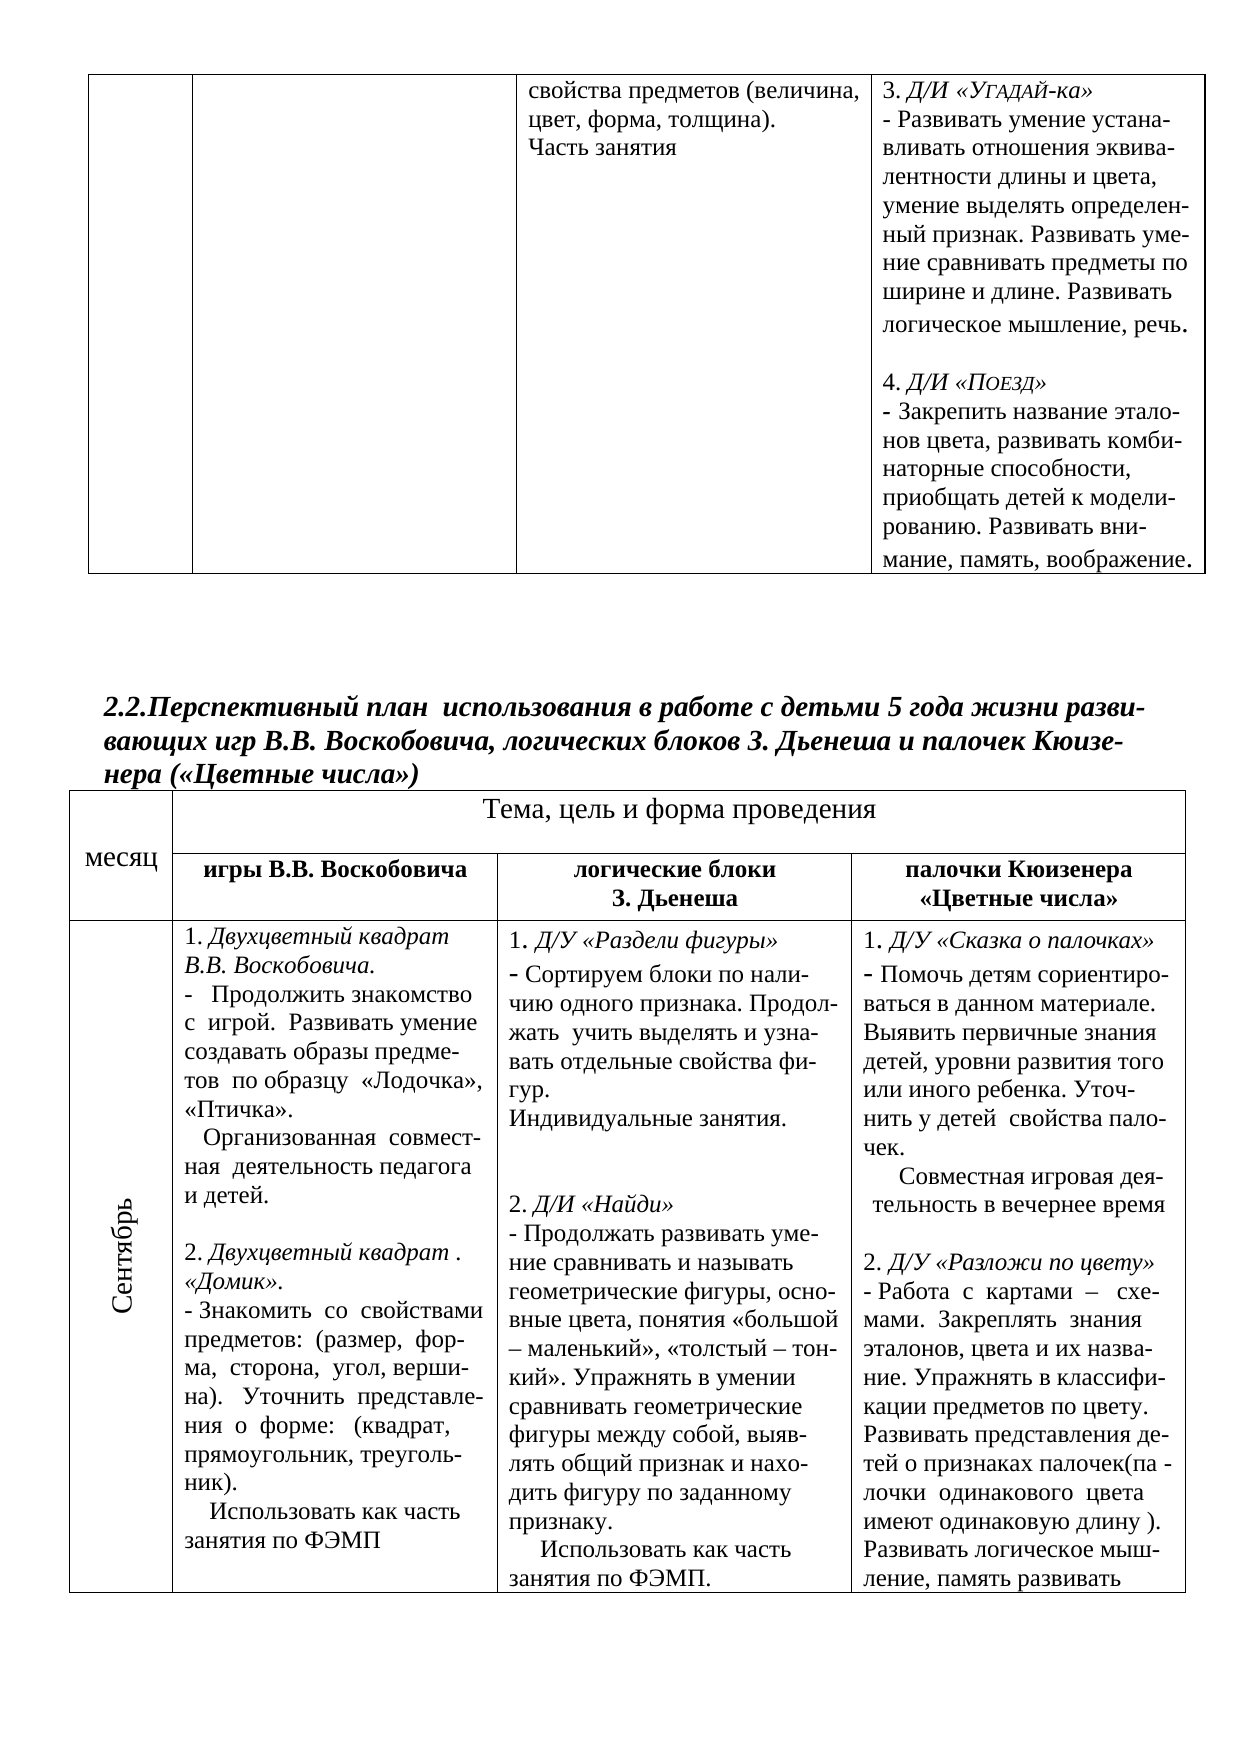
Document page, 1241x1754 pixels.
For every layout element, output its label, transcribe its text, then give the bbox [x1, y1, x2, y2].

table_cell 1. Двухцветный квадрат В.В. Воскобовича. - Продолжить знакомство с игрой. Развивать умение создавать образы предме-тов по образцу «Лодочка», «Птичка». Организованная совмест-ная деятельность педагога и детей. 2. Двухцветный квадрат . «Домик». - Знакомить со свойствами предметов: (размер, фор-ма, сторона, угол, верши-на). Уточнить представле-ния о форме: (квадрат, прямоугольник, треуголь-ник). Использовать как часть занятия по ФЭМП [173, 921, 497, 1592]
table_cell свойства предметов (величина, цвет, форма, толщина). Часть занятия [517, 75, 871, 573]
table_cell 1. Д/У «Раздели фигуры» - Сортируем блоки по нали-чию одного признака. Продол-жать учить выделять и узна-вать отдельные свойства фи-гур. Индивидуальные занятия. 2. Д/И «Найди» - Продолжать развивать уме-ние сравнивать и называть геометрические фигуры, осно-вные цвета, понятия «большой – маленький», «толстый – тон-кий». Упражнять в умении сравнивать геометрические фигуры между собой, выяв-лять общий признак и нахо-дить фигуру по заданному признаку. Использовать как часть занятия по ФЭМП. [498, 921, 851, 1592]
table_cell 1. Д/У «Сказка о палочках» - Помочь детям сориентиро-ваться в данном материале. Выявить первичные знания детей, уровни развития того или иного ребенка. Уточ-нить у детей свойства пало-чек. Совместная игровая дея-тельность в вечернее время 2. Д/У «Разложи по цвету» - Работа с картами – схе-мами. Закреплять знания эталонов, цвета и их назва-ние. Упражнять в классифи-кации предметов по цвету. Развивать представления де-тей о признаках палочек(па -лочки одинакового цвета имеют одинаковую длину ). Развивать логическое мыш-ление, память развивать [852, 921, 1185, 1592]
table_cell [89, 75, 192, 573]
table_header месяц [70, 791, 172, 920]
table_cell игры В.В. Воскобовича [173, 854, 497, 920]
table_cell палочки Кюизенера «Цветные числа» [852, 854, 1185, 920]
table_cell логические блоки З. Дьенеша [498, 854, 851, 920]
table_header Тема, цель и форма проведения [173, 791, 1185, 853]
table_cell Сентябрь [70, 921, 172, 1592]
table_cell 3. Д/И «Угадай-ка» - Развивать умение устана-вливать отношения эквивалентности длины и цвета, умение выделять определен-ный признак. Развивать уме-ние сравнивать предметы по ширине и длине. Развивать логическое мышление, речь. 4. Д/И «Поезд» - Закрепить название этало-нов цвета, развивать комбинаторные способности, приобщать детей к модели-рованию. Развивать внимание, память, воображение. [872, 75, 1204, 573]
text 2.2.Перспективный план использования в работе с детьми 5 года жизни разви-вающих игр В.В. Воскобовича, логических блоков З. Дьенеша и палочек Кюизе-нера («Цветные числа») [103, 689, 1152, 790]
table_cell [193, 75, 516, 573]
